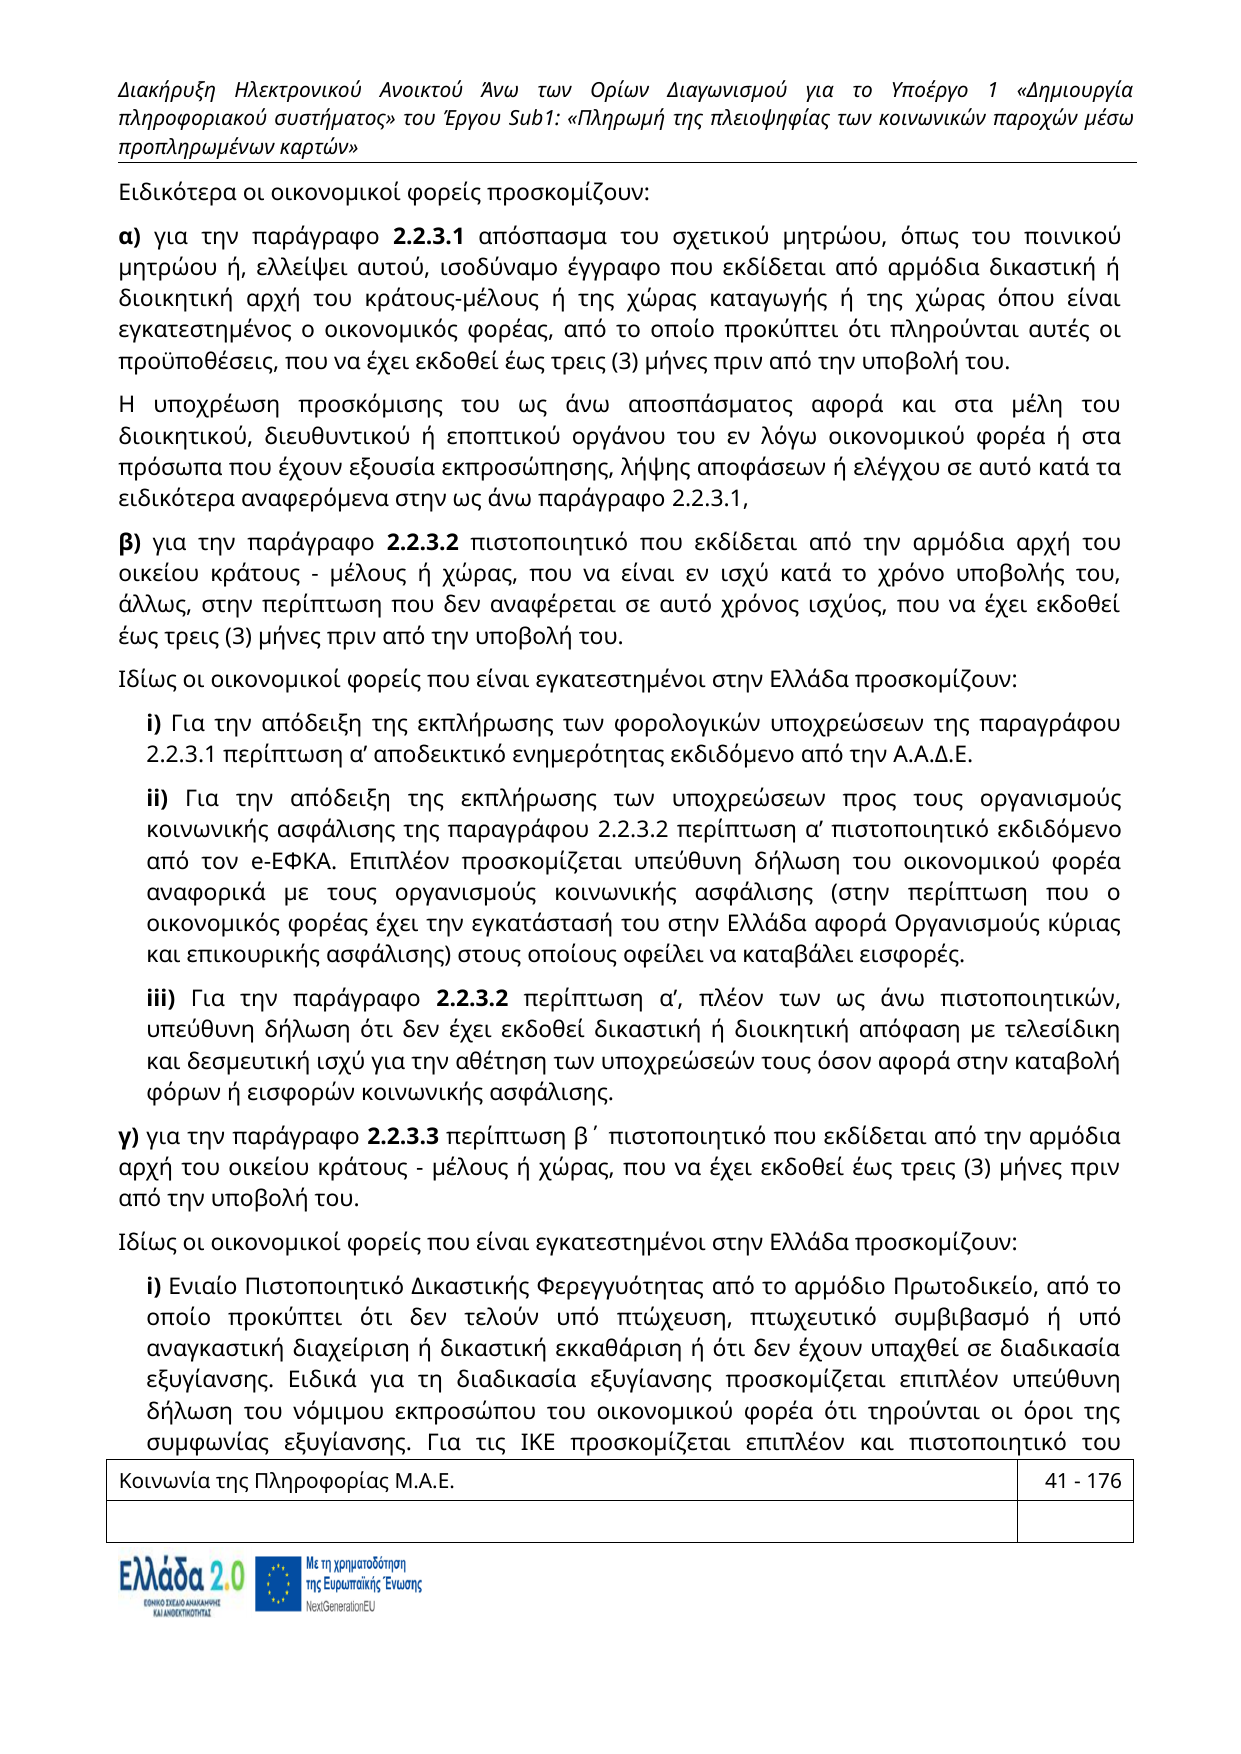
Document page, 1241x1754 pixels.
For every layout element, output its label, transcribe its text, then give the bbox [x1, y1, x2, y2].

text α) για την παράγραφο 2.2.3.1 απόσπασμα του σχετικού μητρώου, όπως του ποινικού μητρώου ή, ελλείψει αυτού, ισοδύναμο έγγραφο που εκδίδεται από αρμόδια δικαστική ή διοικητική αρχή του κράτους-μέλους ή της χώρας καταγωγής ή της χώρας όπου είναι εγκατεστημένος ο οικονομικός φορέας, από το οποίο προκύπτει ότι πληρούνται αυτές οι προϋποθέσεις, που να έχει εκδοθεί έως τρεις (3) μήνες πριν από την υποβολή του. [118, 220, 1122, 376]
text Ιδίως οι οικονομικοί φορείς που είναι εγκατεστημένοι στην Ελλάδα προσκομίζουν: [118, 1226, 1122, 1257]
text ii) Για την απόδειξη της εκπλήρωσης των υποχρεώσεων προς τους οργανισμούς κοινωνικής ασφάλισης της παραγράφου 2.2.3.2 περίπτωση α’ πιστοποιητικό εκδιδόμενο από τον e-ΕΦΚΑ. Επιπλέον προσκομίζεται υπεύθυνη δήλωση του οικονομικού φορέα αναφορικά με τους οργανισμούς κοινωνικής ασφάλισης (στην περίπτωση που ο οικονομικός φορέας έχει την εγκατάστασή του στην Ελλάδα αφορά Οργανισμούς κύριας και επικουρικής ασφάλισης) στους οποίους οφείλει να καταβάλει εισφορές. [146, 782, 1122, 970]
text Ειδικότερα οι οικονομικοί φορείς προσκομίζουν: [118, 176, 1122, 207]
text Η υποχρέωση προσκόμισης του ως άνω αποσπάσματος αφορά και στα μέλη του διοικητικού, διευθυντικού ή εποπτικού οργάνου του εν λόγω οικονομικού φορέα ή στα πρόσωπα που έχουν εξουσία εκπροσώπησης, λήψης αποφάσεων ή ελέγχου σε αυτό κατά τα ειδικότερα αναφερόμενα στην ως άνω παράγραφο 2.2.3.1, [118, 388, 1122, 513]
picture [118, 1547, 427, 1618]
text γ) για την παράγραφο 2.2.3.3 περίπτωση β΄ πιστοποιητικό που εκδίδεται από την αρμόδια αρχή του οικείου κράτους - μέλους ή χώρας, που να έχει εκδοθεί έως τρεις (3) μήνες πριν από την υποβολή του. [118, 1120, 1122, 1213]
text Ιδίως οι οικονομικοί φορείς που είναι εγκατεστημένοι στην Ελλάδα προσκομίζουν: [118, 663, 1122, 695]
text iii) Για την παράγραφο 2.2.3.2 περίπτωση α’, πλέον των ως άνω πιστοποιητικών, υπεύθυνη δήλωση ότι δεν έχει εκδοθεί δικαστική ή διοικητική απόφαση με τελεσίδικη και δεσμευτική ισχύ για την αθέτηση των υποχρεώσεών τους όσον αφορά στην καταβολή φόρων ή εισφορών κοινωνικής ασφάλισης. [146, 982, 1122, 1107]
text β) για την παράγραφο 2.2.3.2 πιστοποιητικό που εκδίδεται από την αρμόδια αρχή του οικείου κράτους - μέλους ή χώρας, που να είναι εν ισχύ κατά το χρόνο υποβολής του, άλλως, στην περίπτωση που δεν αναφέρεται σε αυτό χρόνος ισχύος, που να έχει εκδοθεί έως τρεις (3) μήνες πριν από την υποβολή του. [118, 526, 1122, 651]
text i) Για την απόδειξη της εκπλήρωσης των φορολογικών υποχρεώσεων της παραγράφου 2.2.3.1 περίπτωση α’ αποδεικτικό ενημερότητας εκδιδόμενο από την Α.Α.Δ.Ε. [146, 707, 1122, 770]
